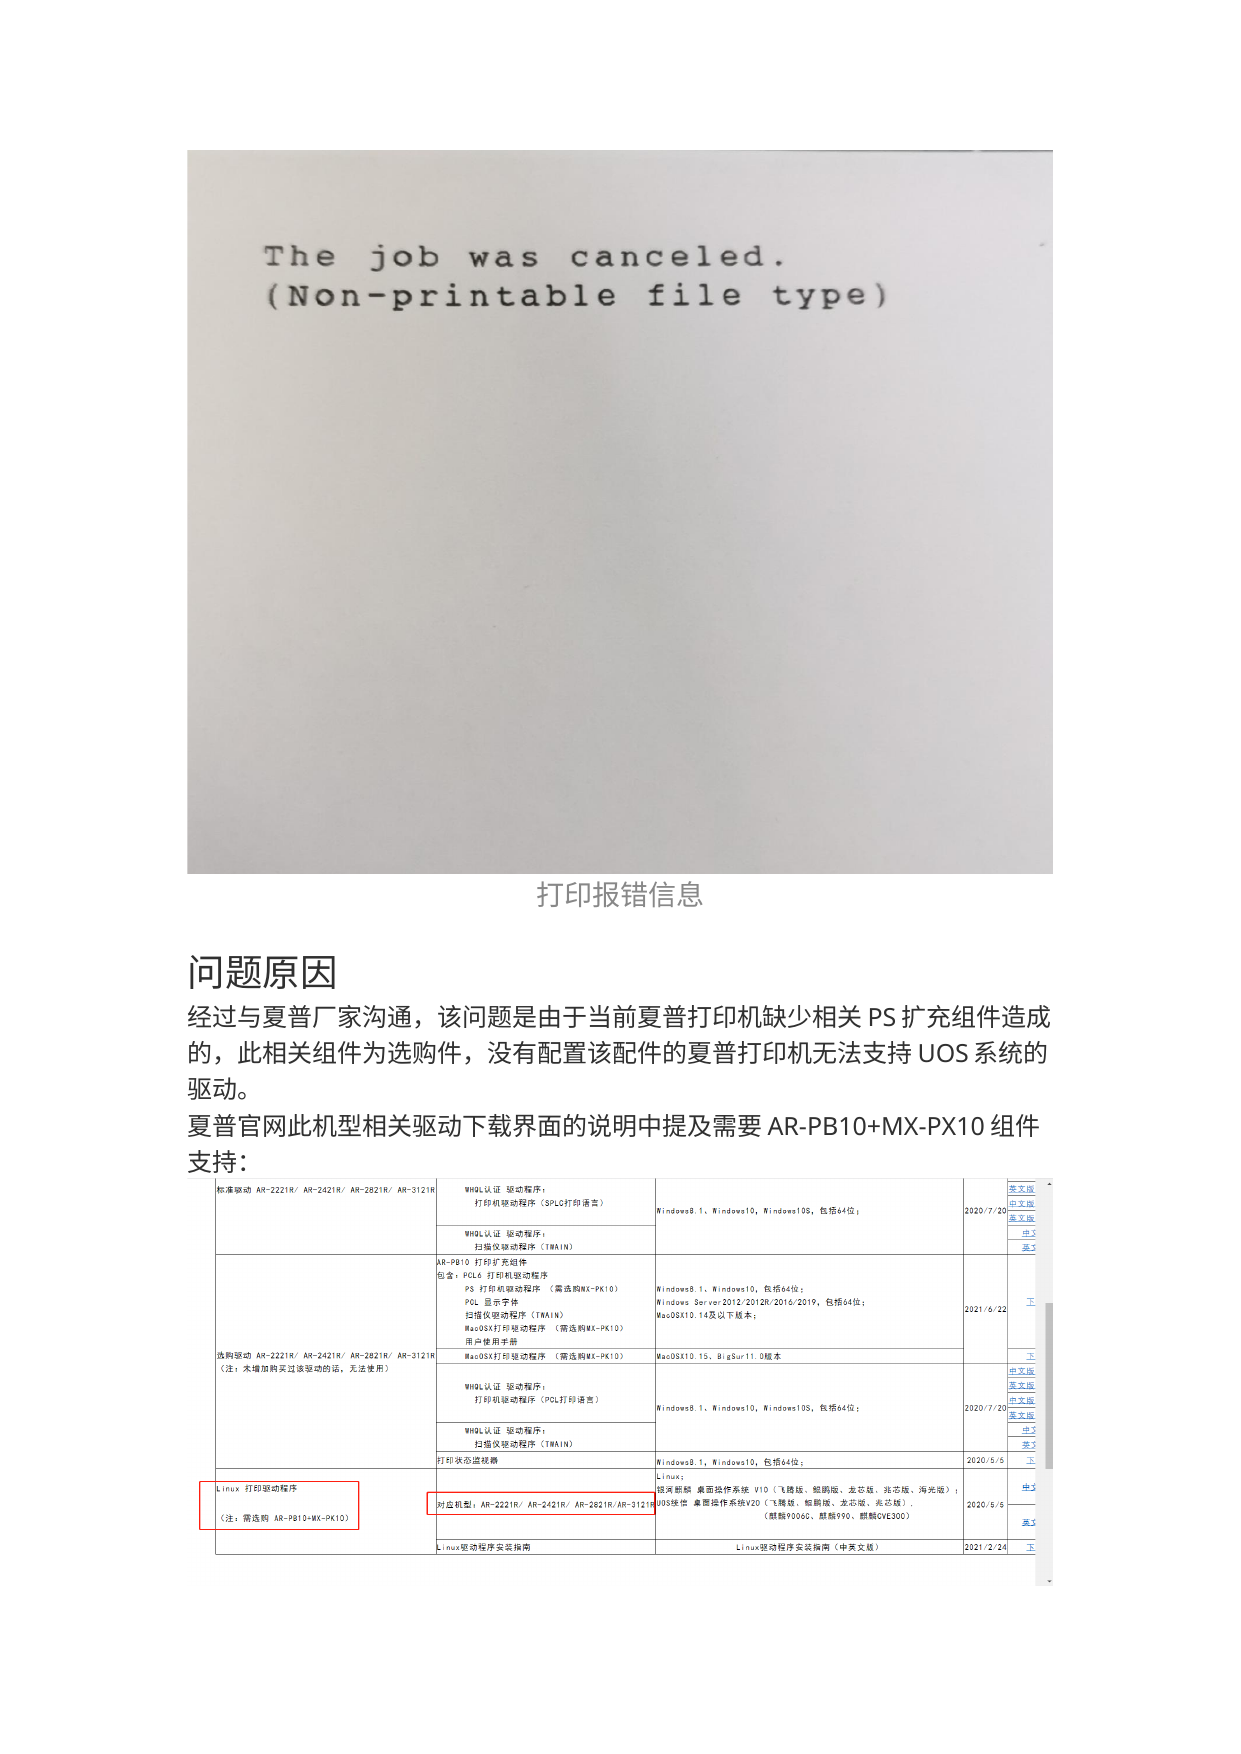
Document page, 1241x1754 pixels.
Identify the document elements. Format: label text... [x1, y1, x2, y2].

text 问题原因 [187, 943, 1053, 997]
picture [187, 1178, 1053, 1586]
picture [187, 150, 1053, 874]
text 夏普官网此机型相关驱动下载界面的说明中提及需要AR-PB10+MX-PX10组件支持： [187, 1106, 1053, 1178]
text 打印报错信息 [187, 874, 1053, 914]
text 经过与夏普厂家沟通，该问题是由于当前夏普打印机缺少相关PS扩充组件造成的，此相关组件为选购件，没有配置该配件的夏普打印机无法支持UOS系统的驱动。 [187, 997, 1053, 1106]
